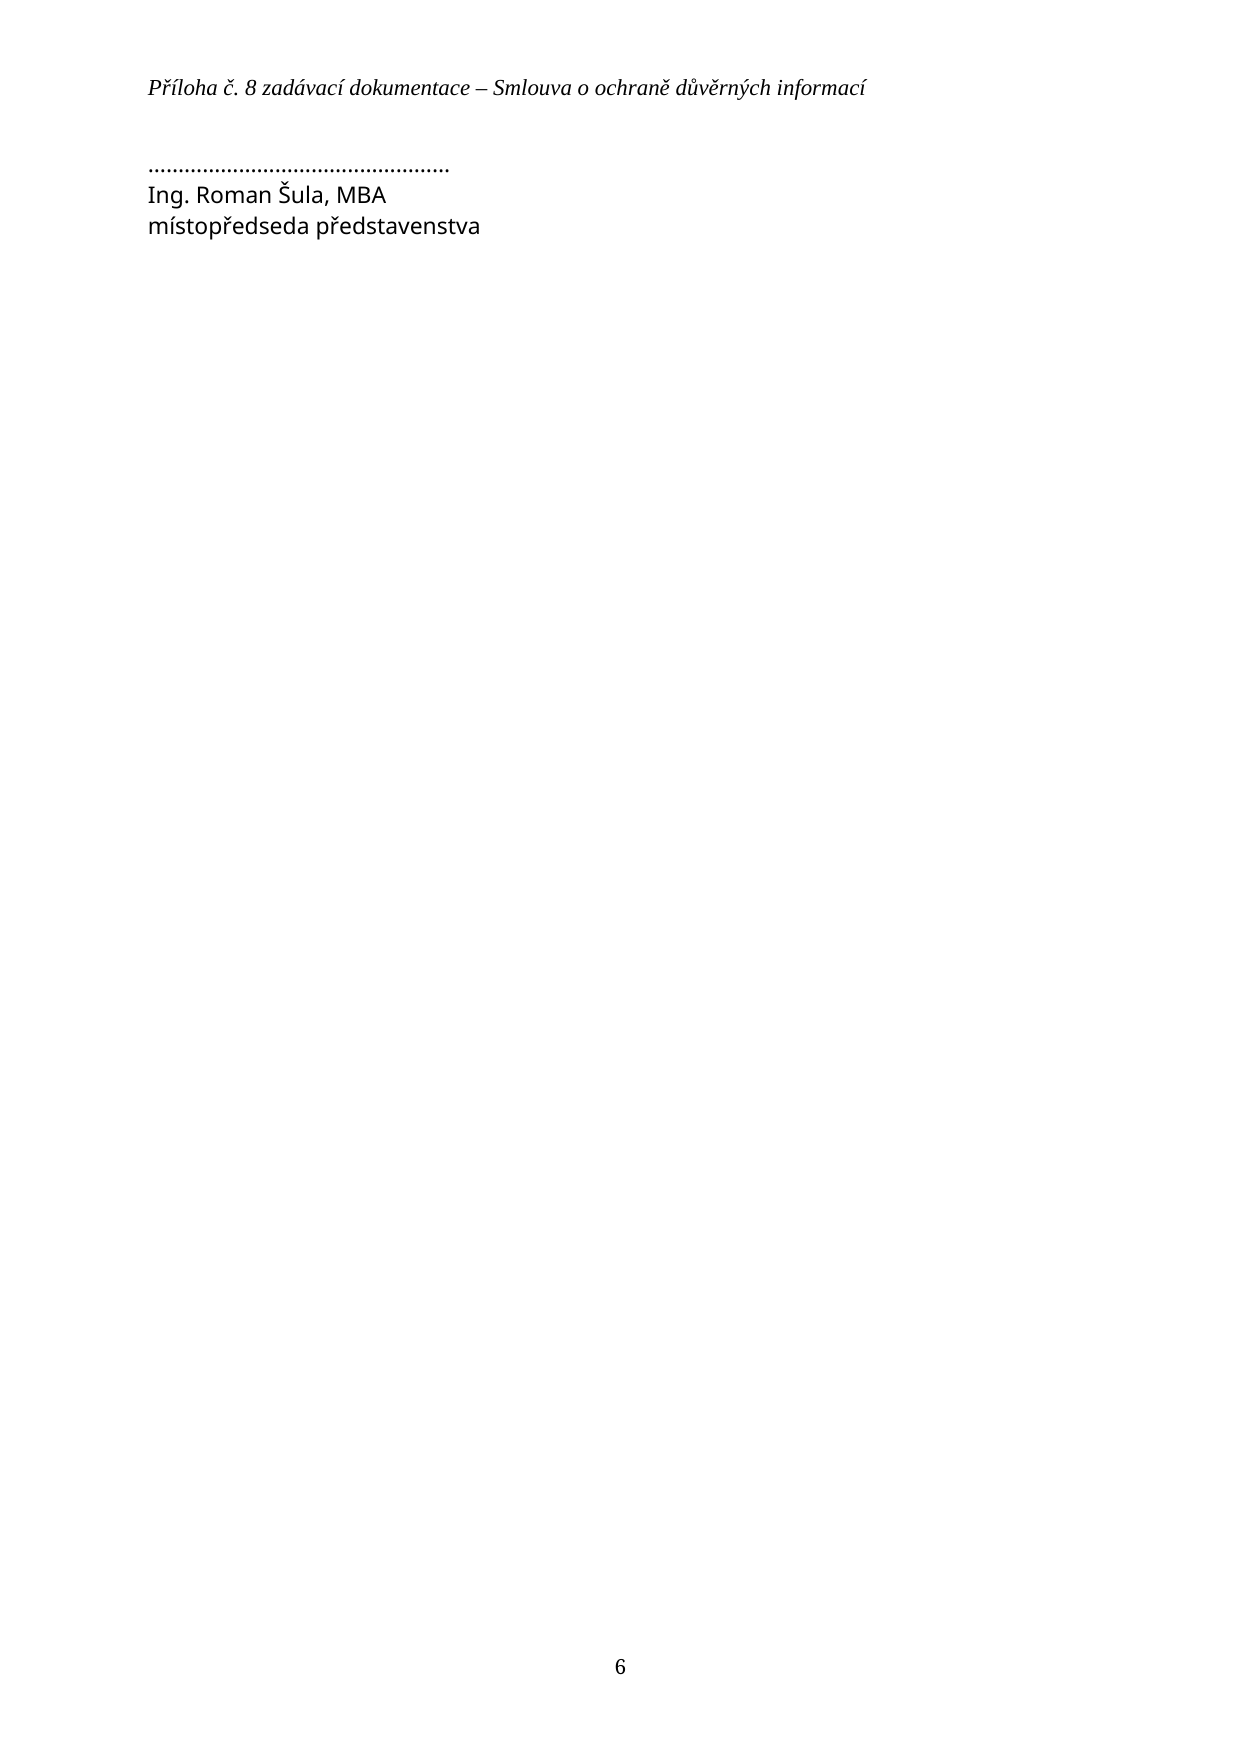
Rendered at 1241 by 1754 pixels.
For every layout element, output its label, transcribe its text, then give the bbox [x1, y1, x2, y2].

text ……………………………..…………… [148, 148, 1093, 179]
text Ing. Roman Šula, MBA [148, 179, 1093, 210]
text místopředseda představenstva [148, 210, 1093, 241]
